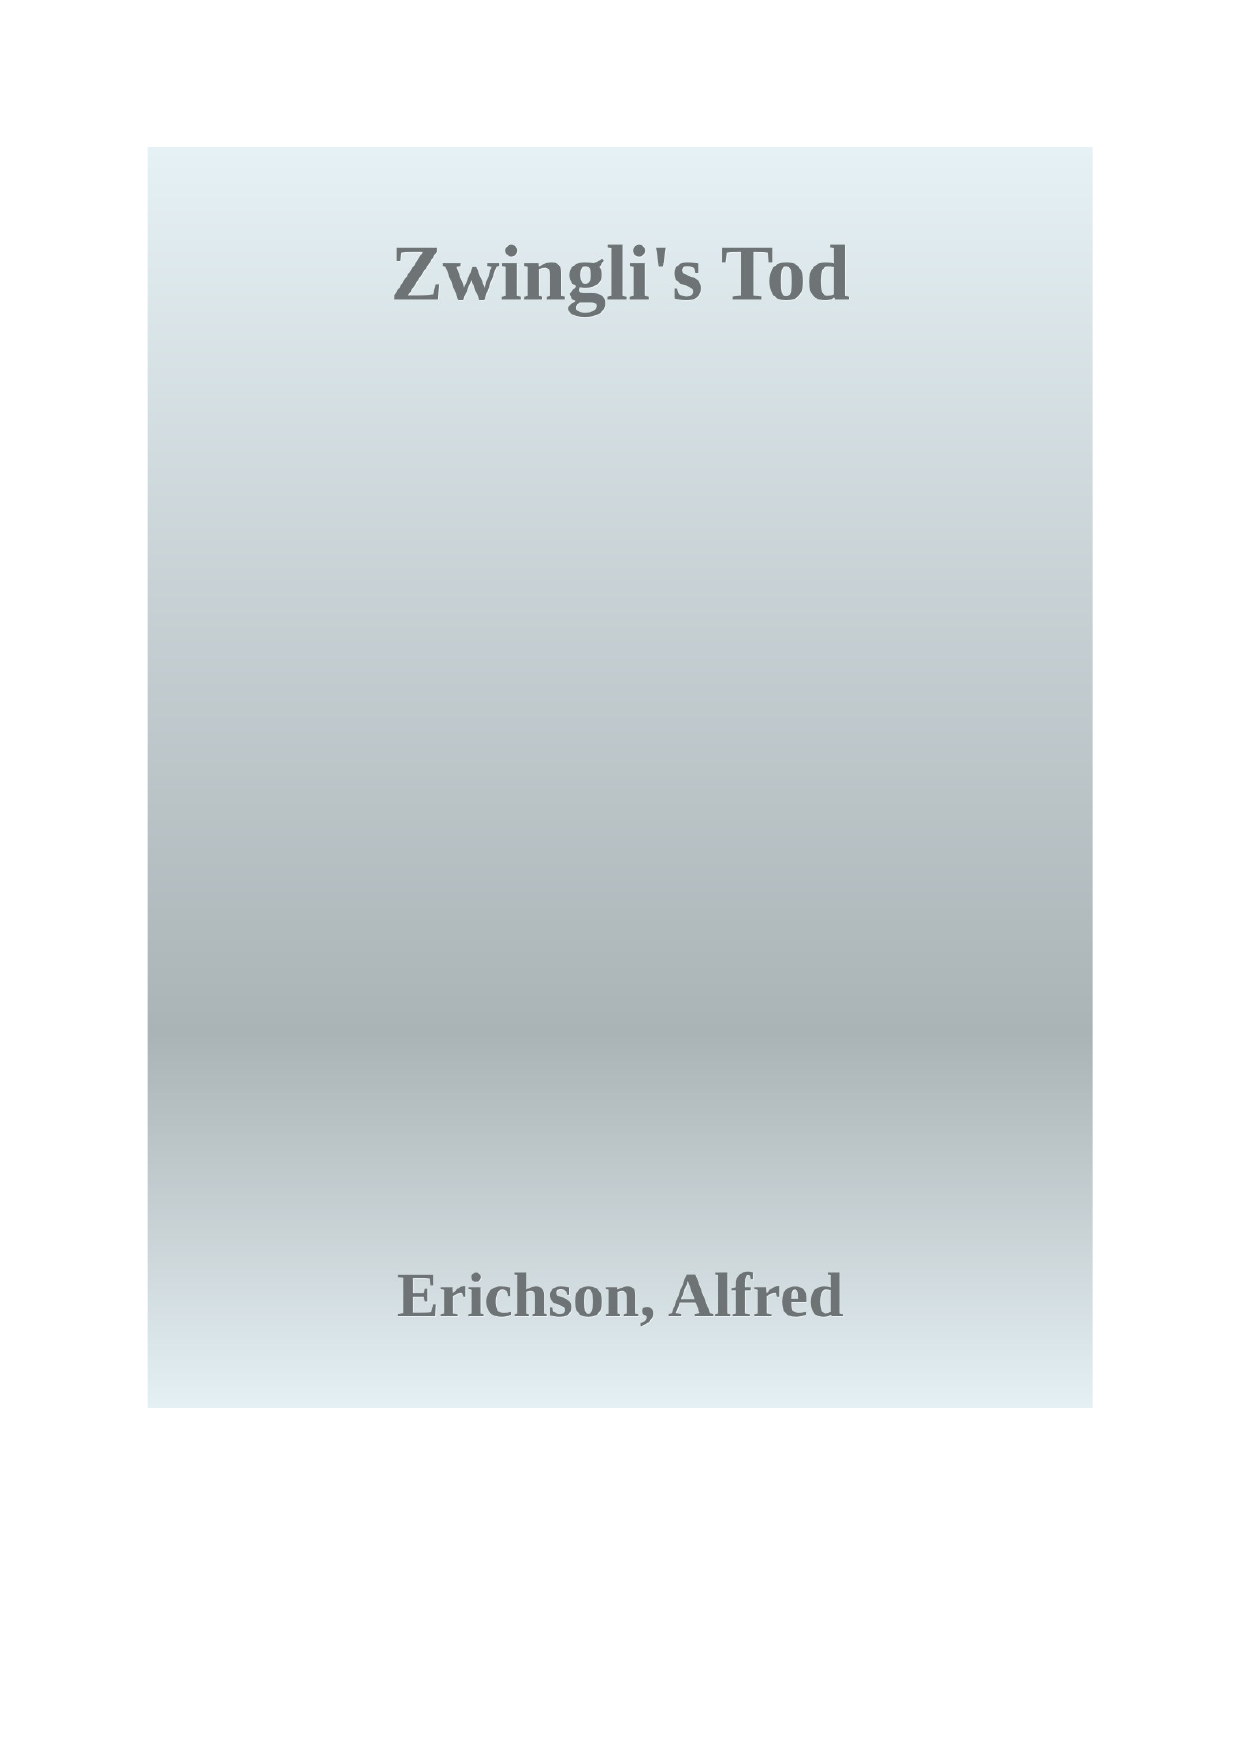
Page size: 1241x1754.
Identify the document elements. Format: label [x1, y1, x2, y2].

picture [147, 147, 1093, 1408]
